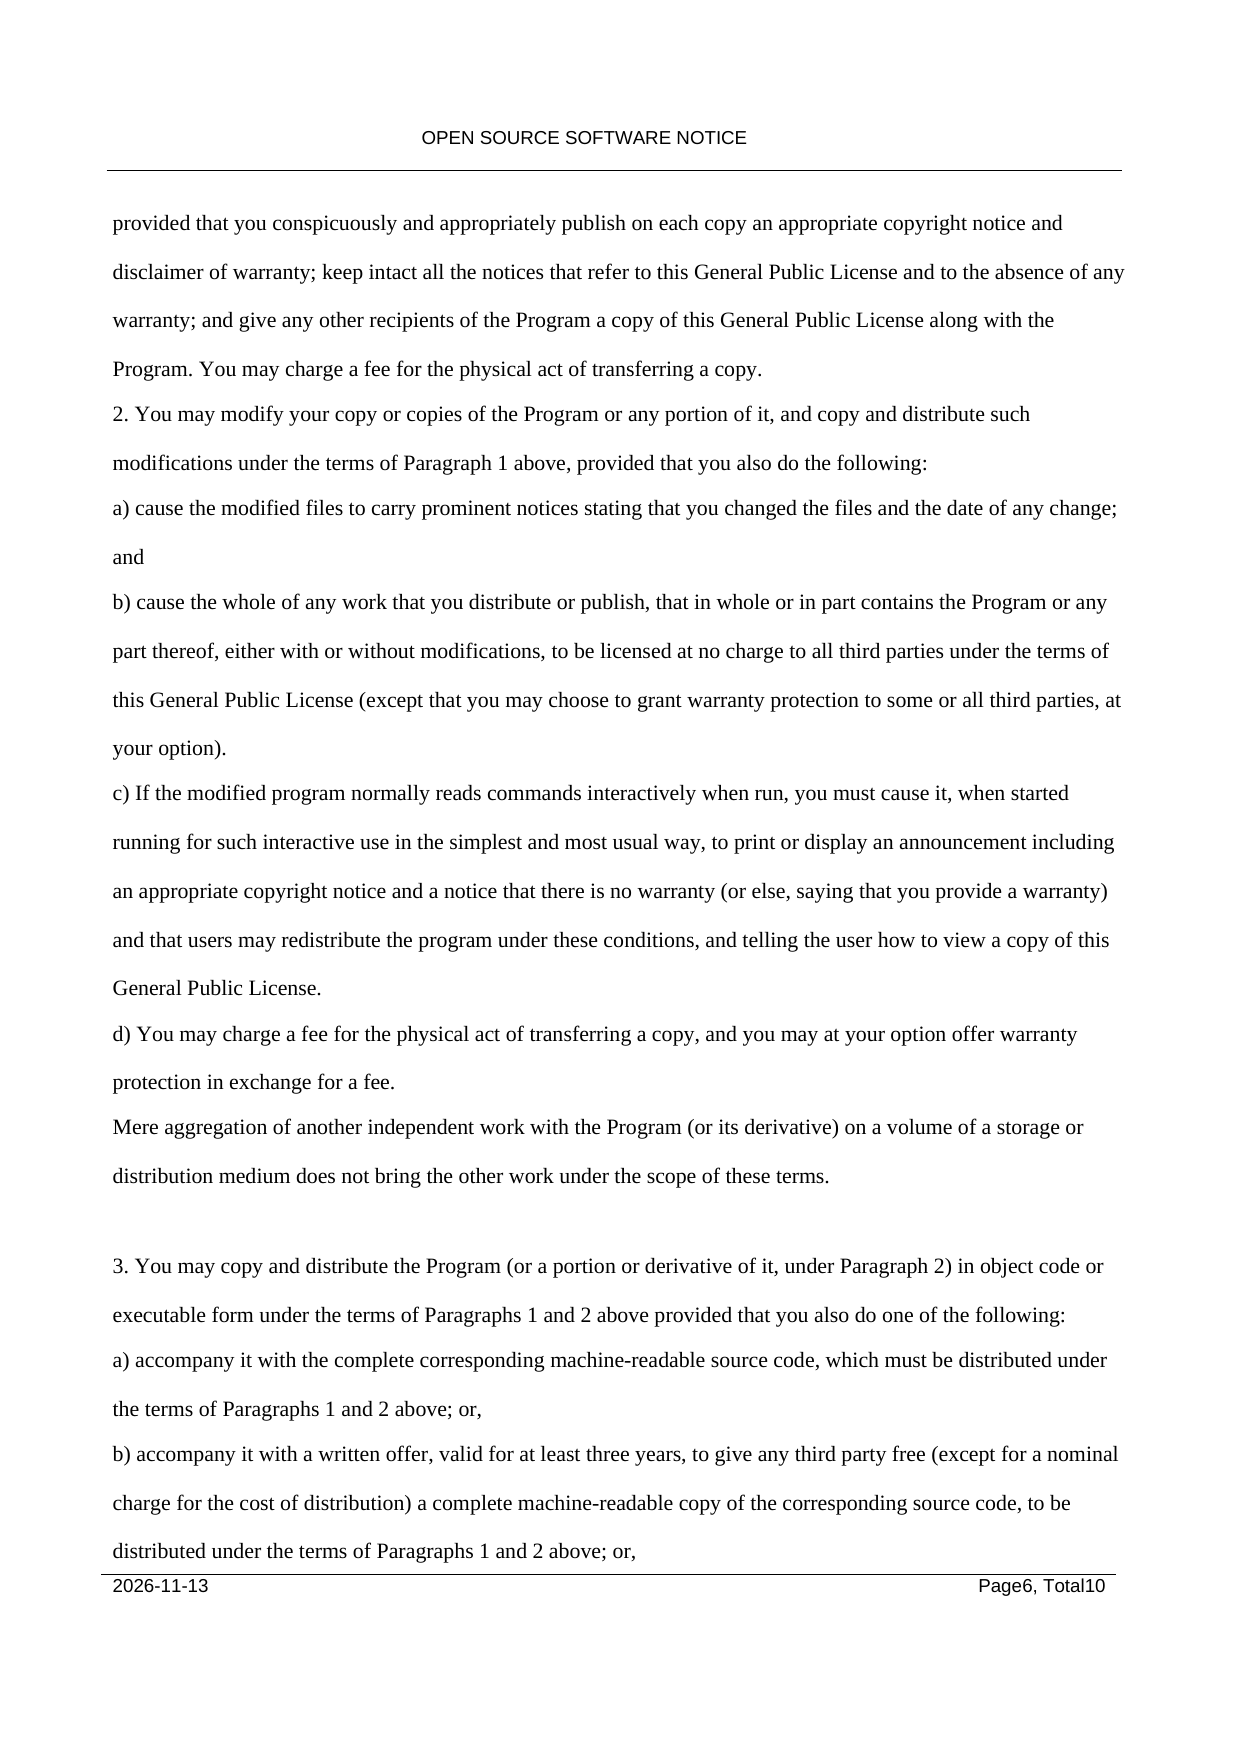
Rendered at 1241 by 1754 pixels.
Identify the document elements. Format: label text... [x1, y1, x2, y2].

text a) cause the modified files to carry prominent notices stating that you changed the files and the date of any change; and [112, 492, 1128, 573]
text 2. You may modify your copy or copies of the Program or any portion of it, and copy and distribute such modifications under the terms of Paragraph 1 above, provided that you also do the following: [112, 398, 1128, 479]
text Mere aggregation of another independent work with the Program (or its derivative) on a volume of a storage or distribution medium does not bring the other work under the scope of these terms. [112, 1111, 1128, 1192]
text b) accompany it with a written offer, valid for at least three years, to give any third party free (except for a nominal charge for the cost of distribution) a complete machine-readable copy of the corresponding source code, to be distributed under the terms of Paragraphs 1 and 2 above; or, [112, 1437, 1128, 1567]
text d) You may charge a fee for the physical act of transferring a copy, and you may at your option offer warranty protection in exchange for a fee. [112, 1017, 1128, 1098]
text b) cause the whole of any work that you distribute or publish, that in whole or in part contains the Program or any part thereof, either with or without modifications, to be licensed at no charge to all third parties under the terms of this General Public License (except that you may choose to grant warranty protection to some or all third parties, at your option). [112, 585, 1128, 764]
text 3. You may copy and distribute the Program (or a portion or derivative of it, under Paragraph 2) in object code or executable form under the terms of Paragraphs 1 and 2 above provided that you also do one of the following: [112, 1250, 1128, 1331]
text c) If the modified program normally reads commands interactively when run, you must cause it, when started running for such interactive use in the simplest and most usual way, to print or display an announcement including an appropriate copyright notice and a notice that there is no warranty (or else, saying that you provide a warranty) and that users may redistribute the program under these conditions, and telling the user how to view a copy of this General Public License. [112, 777, 1128, 1004]
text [112, 206, 1128, 385]
text a) accompany it with the complete corresponding machine-readable source code, which must be distributed under the terms of Paragraphs 1 and 2 above; or, [112, 1343, 1128, 1425]
